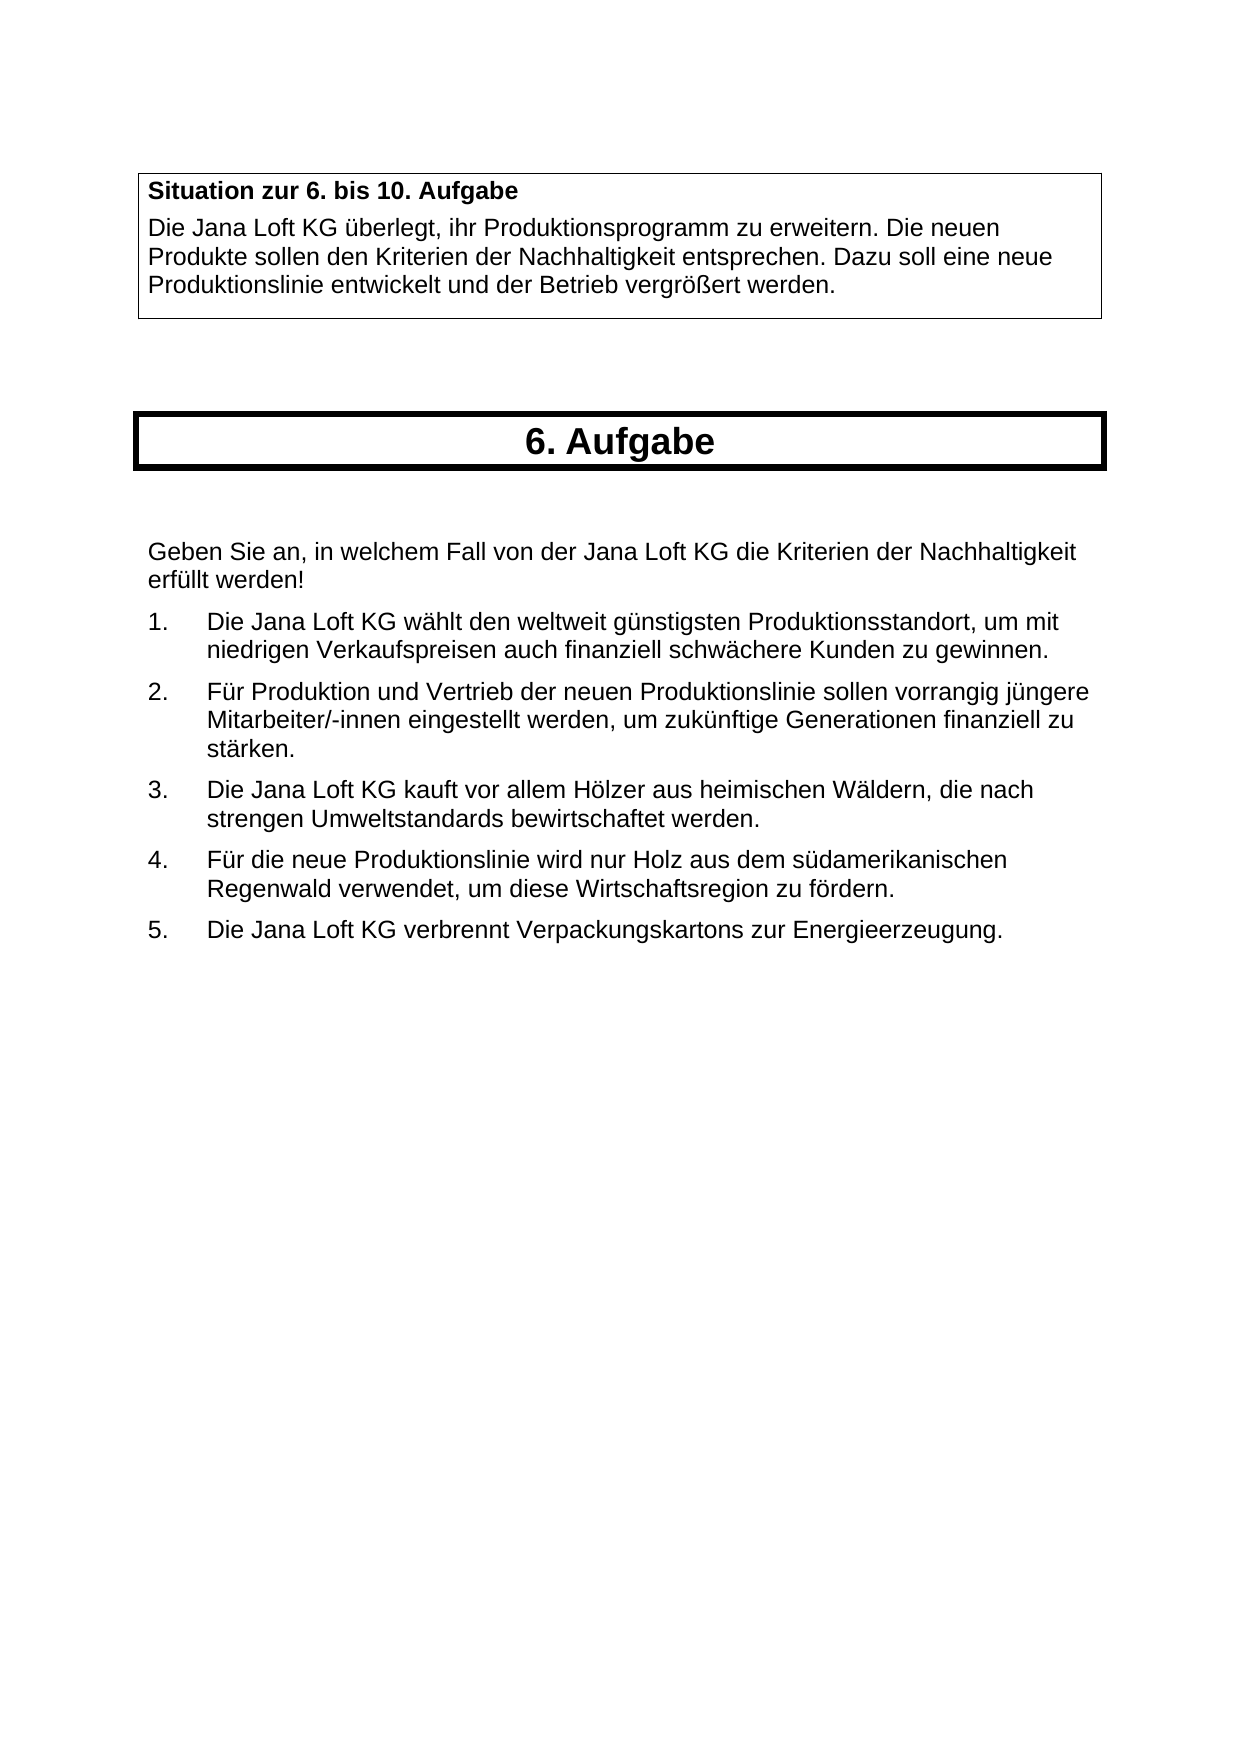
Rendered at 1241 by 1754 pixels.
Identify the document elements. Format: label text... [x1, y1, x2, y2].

text Geben Sie an, in welchem Fall von der Jana Loft KG die Kriterien der Nachhaltigkeit erfüllt werden! [148, 537, 1093, 594]
list 2. Für Produktion und Vertrieb der neuen Produktionslinie sollen vorrangig jüngere Mitarbeiter/-innen eingestellt werden, um zukünftige Generationen finanziell zu stärken. [148, 677, 1093, 763]
list 4. Für die neue Produktionslinie wird nur Holz aus dem südamerikanischen Regenwald verwendet, um diese Wirtschaftsregion zu fördern. [148, 846, 1093, 903]
list 1. Die Jana Loft KG wählt den weltweit günstigsten Produktionsstandort, um mit niedrigen Verkaufspreisen auch finanziell schwächere Kunden zu gewinnen. [148, 607, 1093, 664]
list 3. Die Jana Loft KG kauft vor allem Hölzer aus heimischen Wäldern, die nach strengen Umweltstandards bewirtschaftet werden. [148, 776, 1093, 833]
text Die Jana Loft KG überlegt, ihr Produktionsprogramm zu erweitern. Die neuen Produkte sollen den Kriterien der Nachhaltigkeit entsprechen. Dazu soll eine neue Produktionslinie entwickelt und der Betrieb vergrößert werden. [139, 210, 1101, 299]
subtitle 6. Aufgabe [139, 417, 1101, 464]
subtitle Situation zur 6. bis 10. Aufgabe [139, 174, 1101, 204]
list 5. Die Jana Loft KG verbrennt Verpackungskartons zur Energieerzeugung. [148, 916, 1093, 944]
